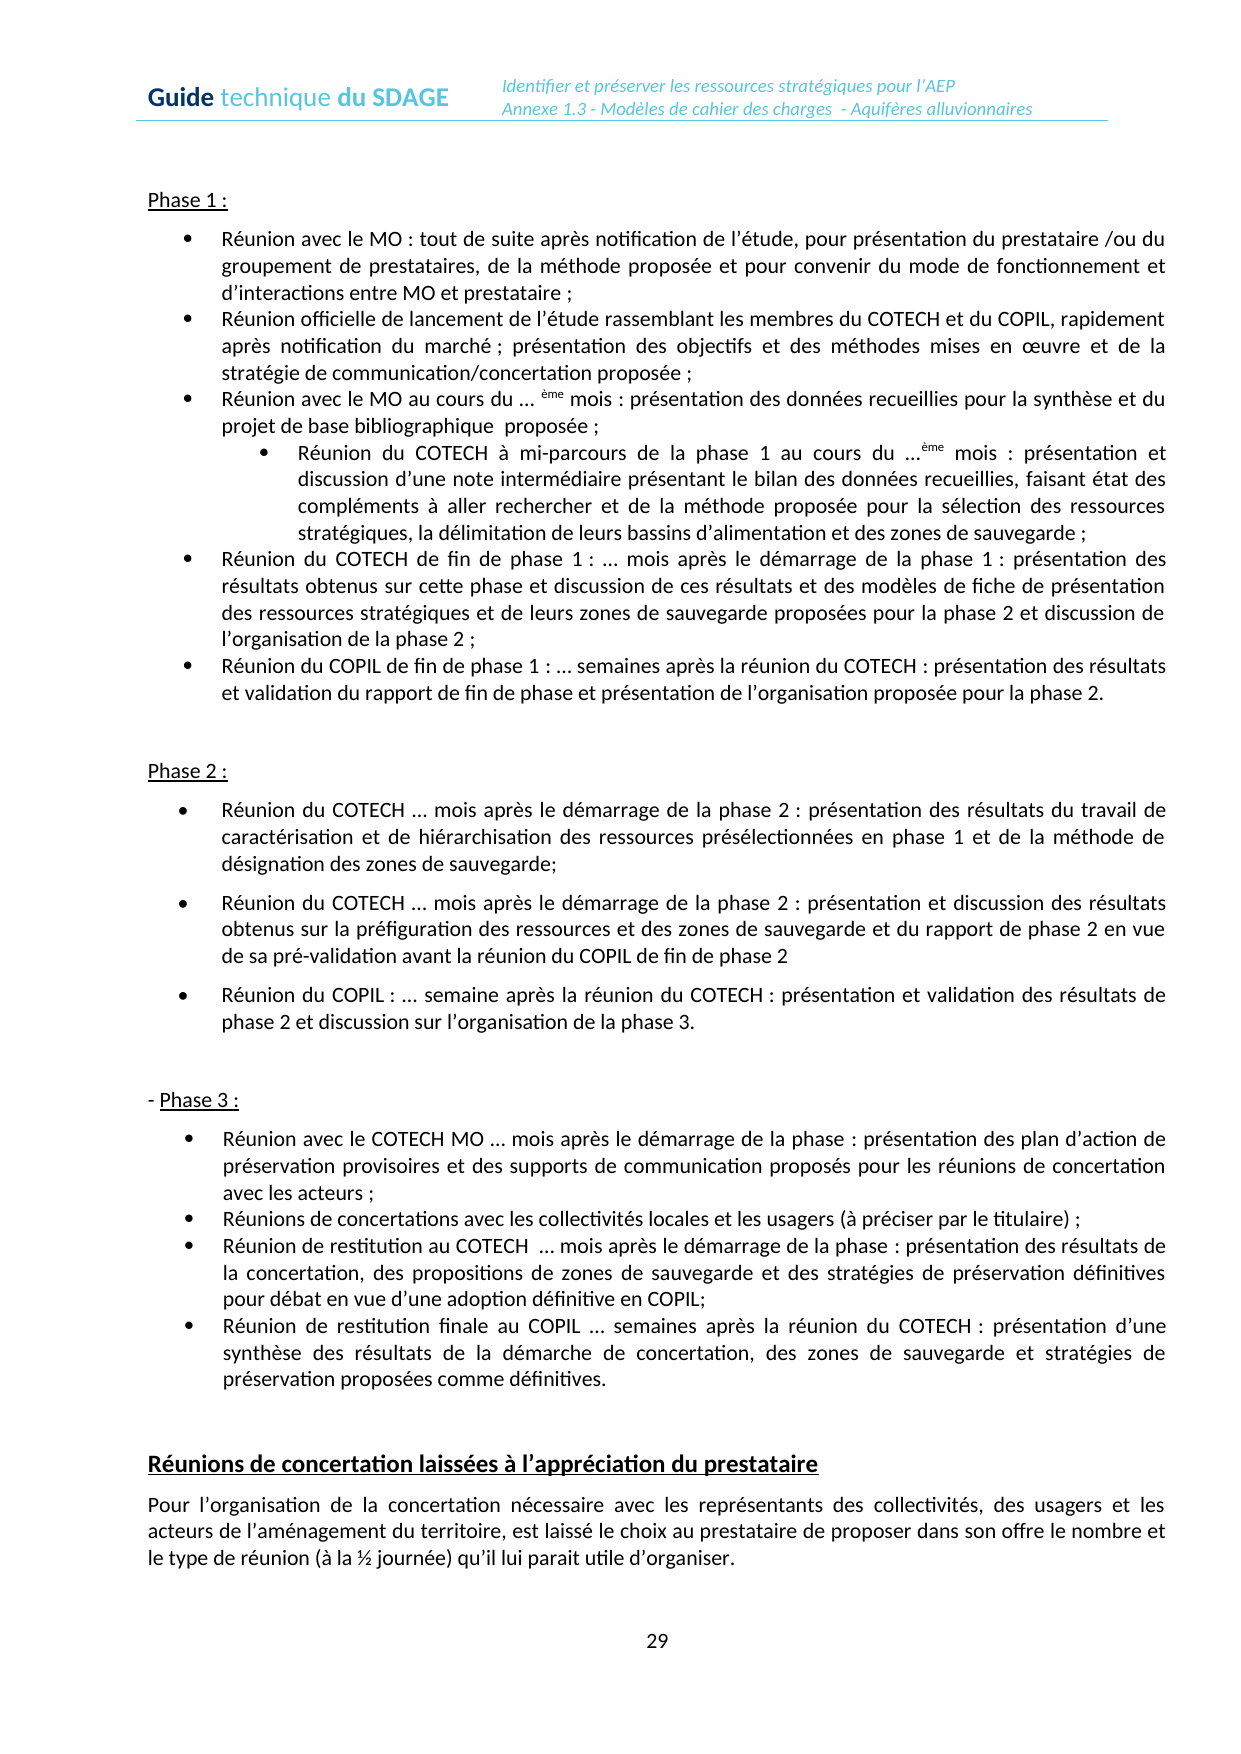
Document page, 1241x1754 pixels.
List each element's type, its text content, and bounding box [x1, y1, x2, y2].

list Réunion avec le MO : tout de suite après notification de l’étude, pour présentation du prestataire /ou du groupement de prestataires, de la méthode proposée et pour convenir du mode de fonctionnement et d’interactions entre MO et prestataire ; [184, 226, 1167, 306]
text - Phase 3 : [148, 1086, 1167, 1113]
text Phase 1 : [148, 186, 1167, 213]
list Réunion du COTECH à mi-parcours de la phase 1 au cours du …ème mois : présentation et discussion d’une note intermédiaire présentant le bilan des données recueillies, faisant état des compléments à aller rechercher et de la méthode proposée pour la sélection des ressources stratégiques, la délimitation de leurs bassins d’alimentation et des zones de sauvegarde ; [260, 439, 1167, 546]
list Réunion de restitution au COTECH … mois après le démarrage de la phase : présentation des résultats de la concertation, des propositions de zones de sauvegarde et des stratégies de préservation définitives pour débat en vue d’une adoption définitive en COPIL; [185, 1232, 1167, 1312]
list Réunion du COPIL de fin de phase 1 : … semaines après la réunion du COTECH : présentation des résultats et validation du rapport de fin de phase et présentation de l’organisation proposée pour la phase 2. [184, 652, 1167, 706]
text Phase 2 : [148, 757, 1167, 784]
list Réunion avec le COTECH MO … mois après le démarrage de la phase : présentation des plan d’action de préservation provisoires et des supports de communication proposés pour les réunions de concertation avec les acteurs ; [185, 1126, 1167, 1206]
list Réunions de concertations avec les collectivités locales et les usagers (à préciser par le titulaire) ; [185, 1206, 1167, 1232]
list Réunion de restitution finale au COPIL … semaines après la réunion du COTECH : présentation d’une synthèse des résultats de la démarche de concertation, des zones de sauvegarde et stratégies de préservation proposées comme définitives. [185, 1312, 1167, 1392]
list Réunion officielle de lancement de l’étude rassemblant les membres du COTECH et du COPIL, rapidement après notification du marché ; présentation des objectifs et des méthodes mises en œuvre et de la stratégie de communication/concertation proposée ; [184, 306, 1167, 386]
text • Réunion du COPIL : … semaine après la réunion du COTECH : présentation et validation des résultats de phase 2 et discussion sur l’organisation de la phase 3. [177, 981, 1167, 1035]
text Réunions de concertation laissées à l’appréciation du prestataire [148, 1448, 1167, 1478]
list Réunion du COTECH de fin de phase 1 : … mois après le démarrage de la phase 1 : présentation des résultats obtenus sur cette phase et discussion de ces résultats et des modèles de fiche de présentation des ressources stratégiques et de leurs zones de sauvegarde proposées pour la phase 2 et discussion de l’organisation de la phase 2 ; [184, 546, 1167, 652]
text • Réunion du COTECH … mois après le démarrage de la phase 2 : présentation et discussion des résultats obtenus sur la préfiguration des ressources et des zones de sauvegarde et du rapport de phase 2 en vue de sa pré-validation avant la réunion du COPIL de fin de phase 2 [177, 889, 1167, 969]
text • Réunion du COTECH … mois après le démarrage de la phase 2 : présentation des résultats du travail de caractérisation et de hiérarchisation des ressources présélectionnées en phase 1 et de la méthode de désignation des zones de sauvegarde; [177, 796, 1167, 876]
text Pour l’organisation de la concertation nécessaire avec les représentants des collectivités, des usagers et les acteurs de l’aménagement du territoire, est laissé le choix au prestataire de proposer dans son offre le nombre et le type de réunion (à la ½ journée) qu’il lui parait utile d’organiser. [148, 1491, 1167, 1571]
list Réunion avec le MO au cours du … ème mois : présentation des données recueillies pour la synthèse et du projet de base bibliographique proposée ; [184, 386, 1167, 439]
